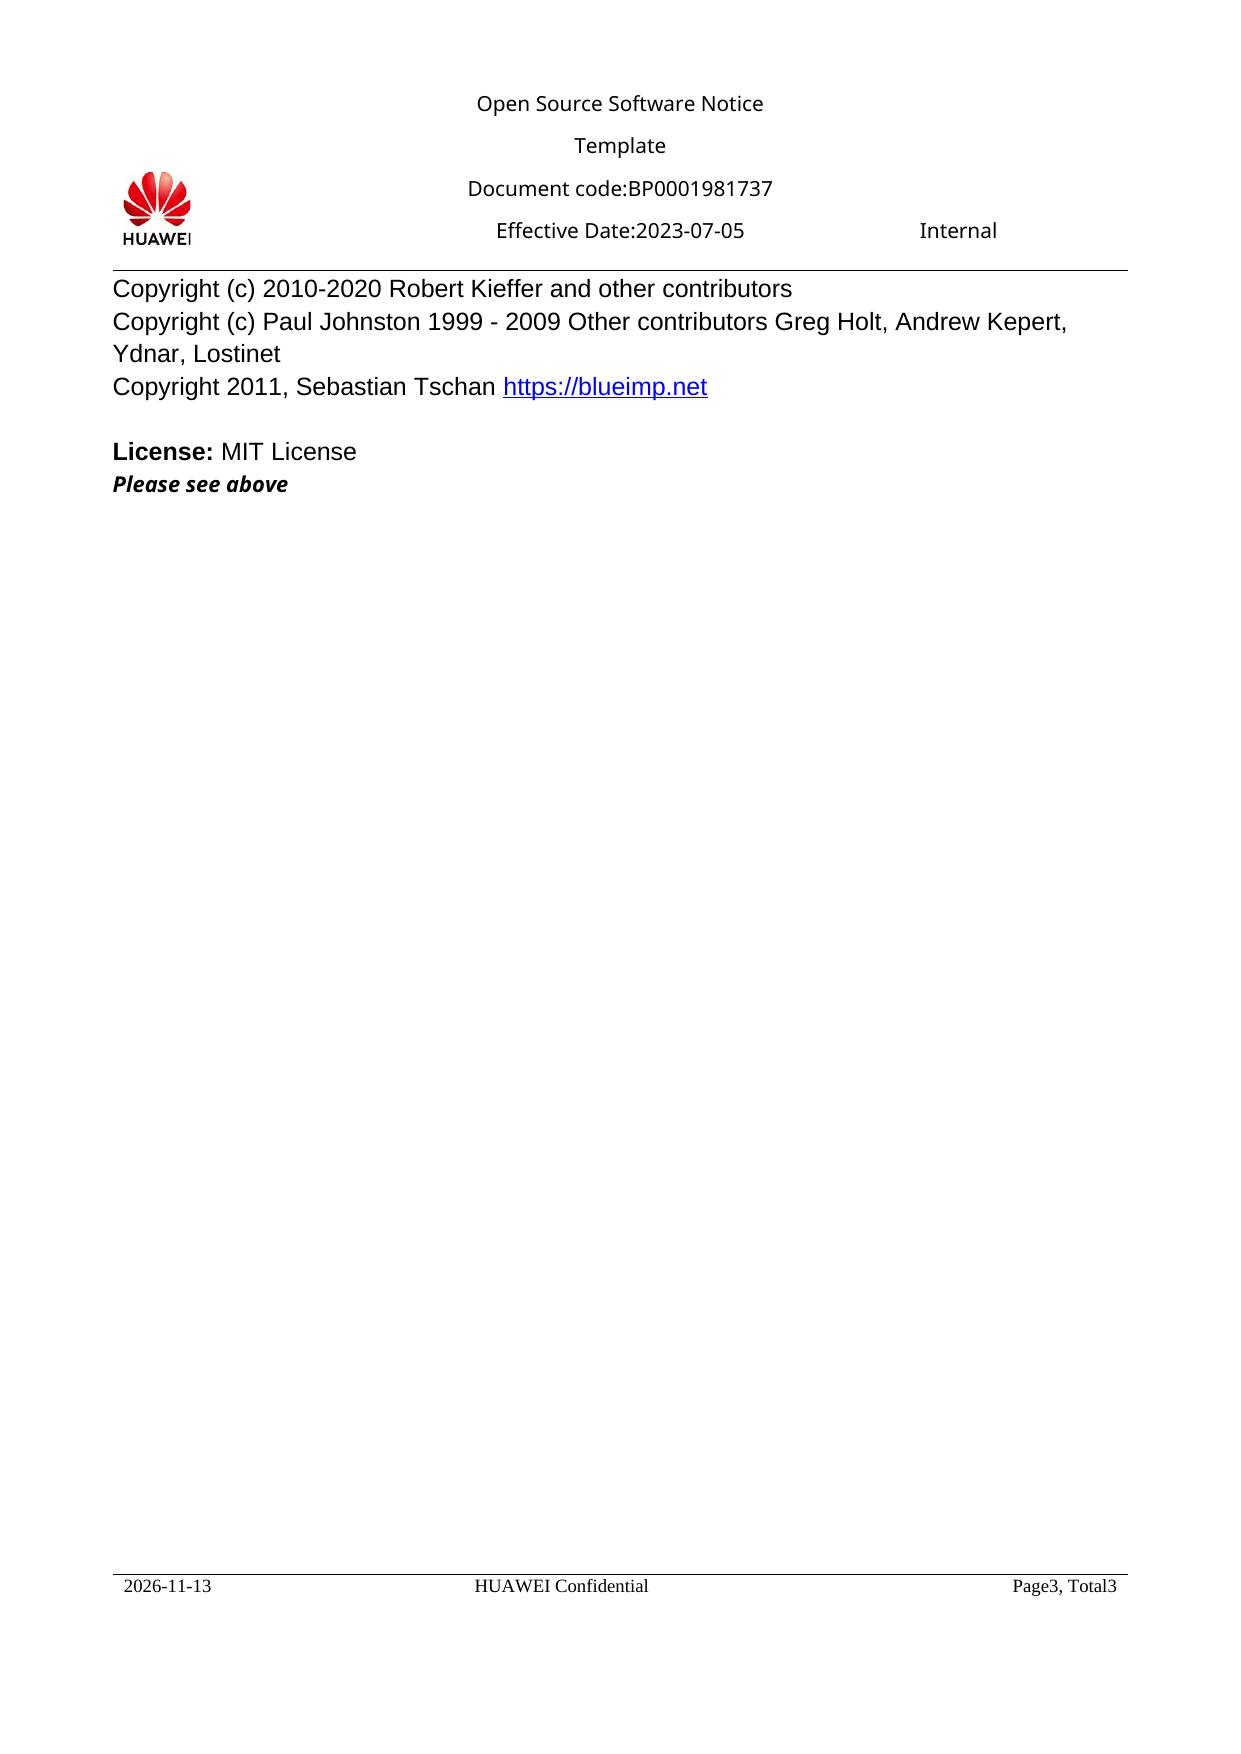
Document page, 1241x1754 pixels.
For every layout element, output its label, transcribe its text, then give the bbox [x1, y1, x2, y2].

text Copyright 2011, Sebastian Tschan https://blueimp.net [112, 370, 1128, 402]
picture [123, 172, 191, 245]
text Please see above [112, 467, 1128, 500]
text Copyright (c) Paul Johnston 1999 - 2009 Other contributors Greg Holt, Andrew Kepert, Ydnar, Lostinet [112, 305, 1128, 370]
text License: MIT License [112, 435, 1128, 467]
text Copyright (c) 2010-2020 Robert Kieffer and other contributors [112, 272, 1128, 305]
